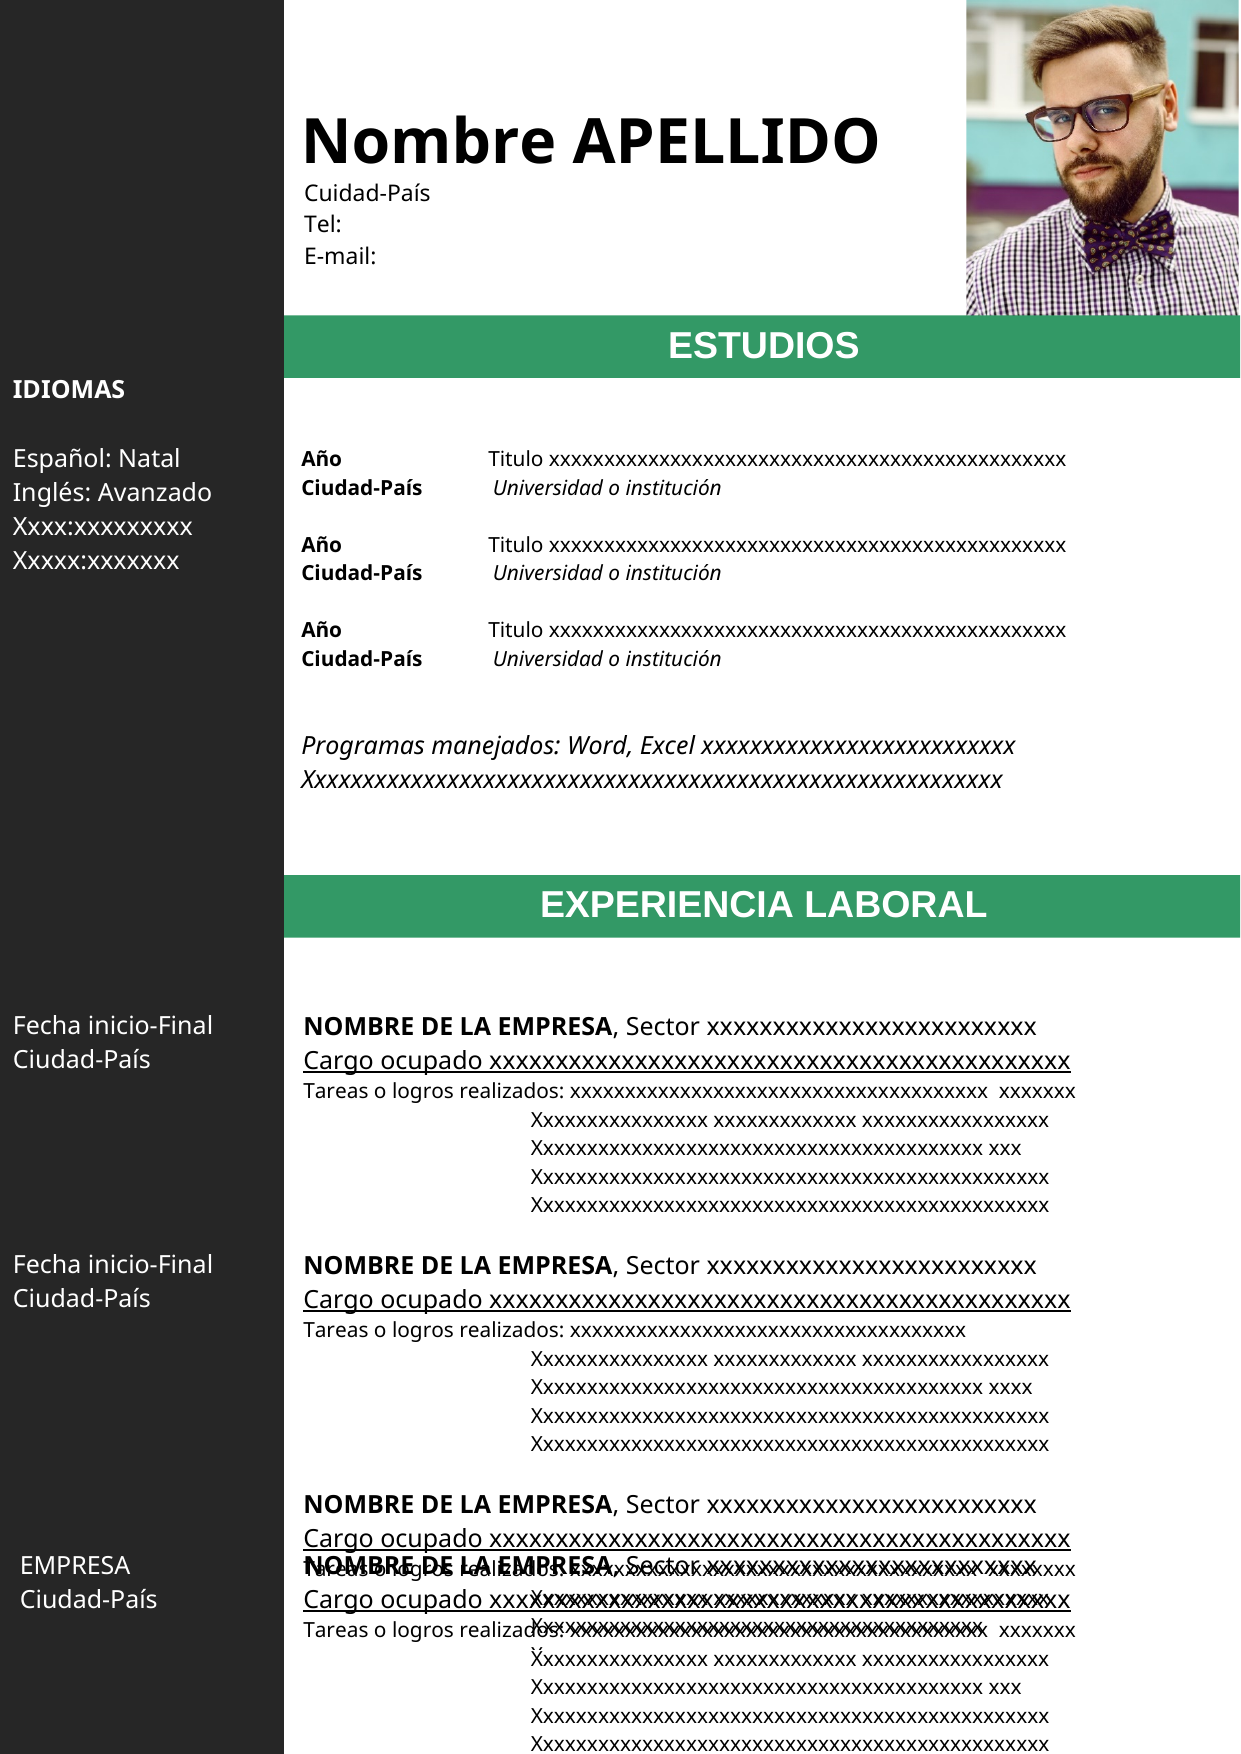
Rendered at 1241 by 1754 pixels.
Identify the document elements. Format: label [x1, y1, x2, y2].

picture [966, 0, 1239, 315]
